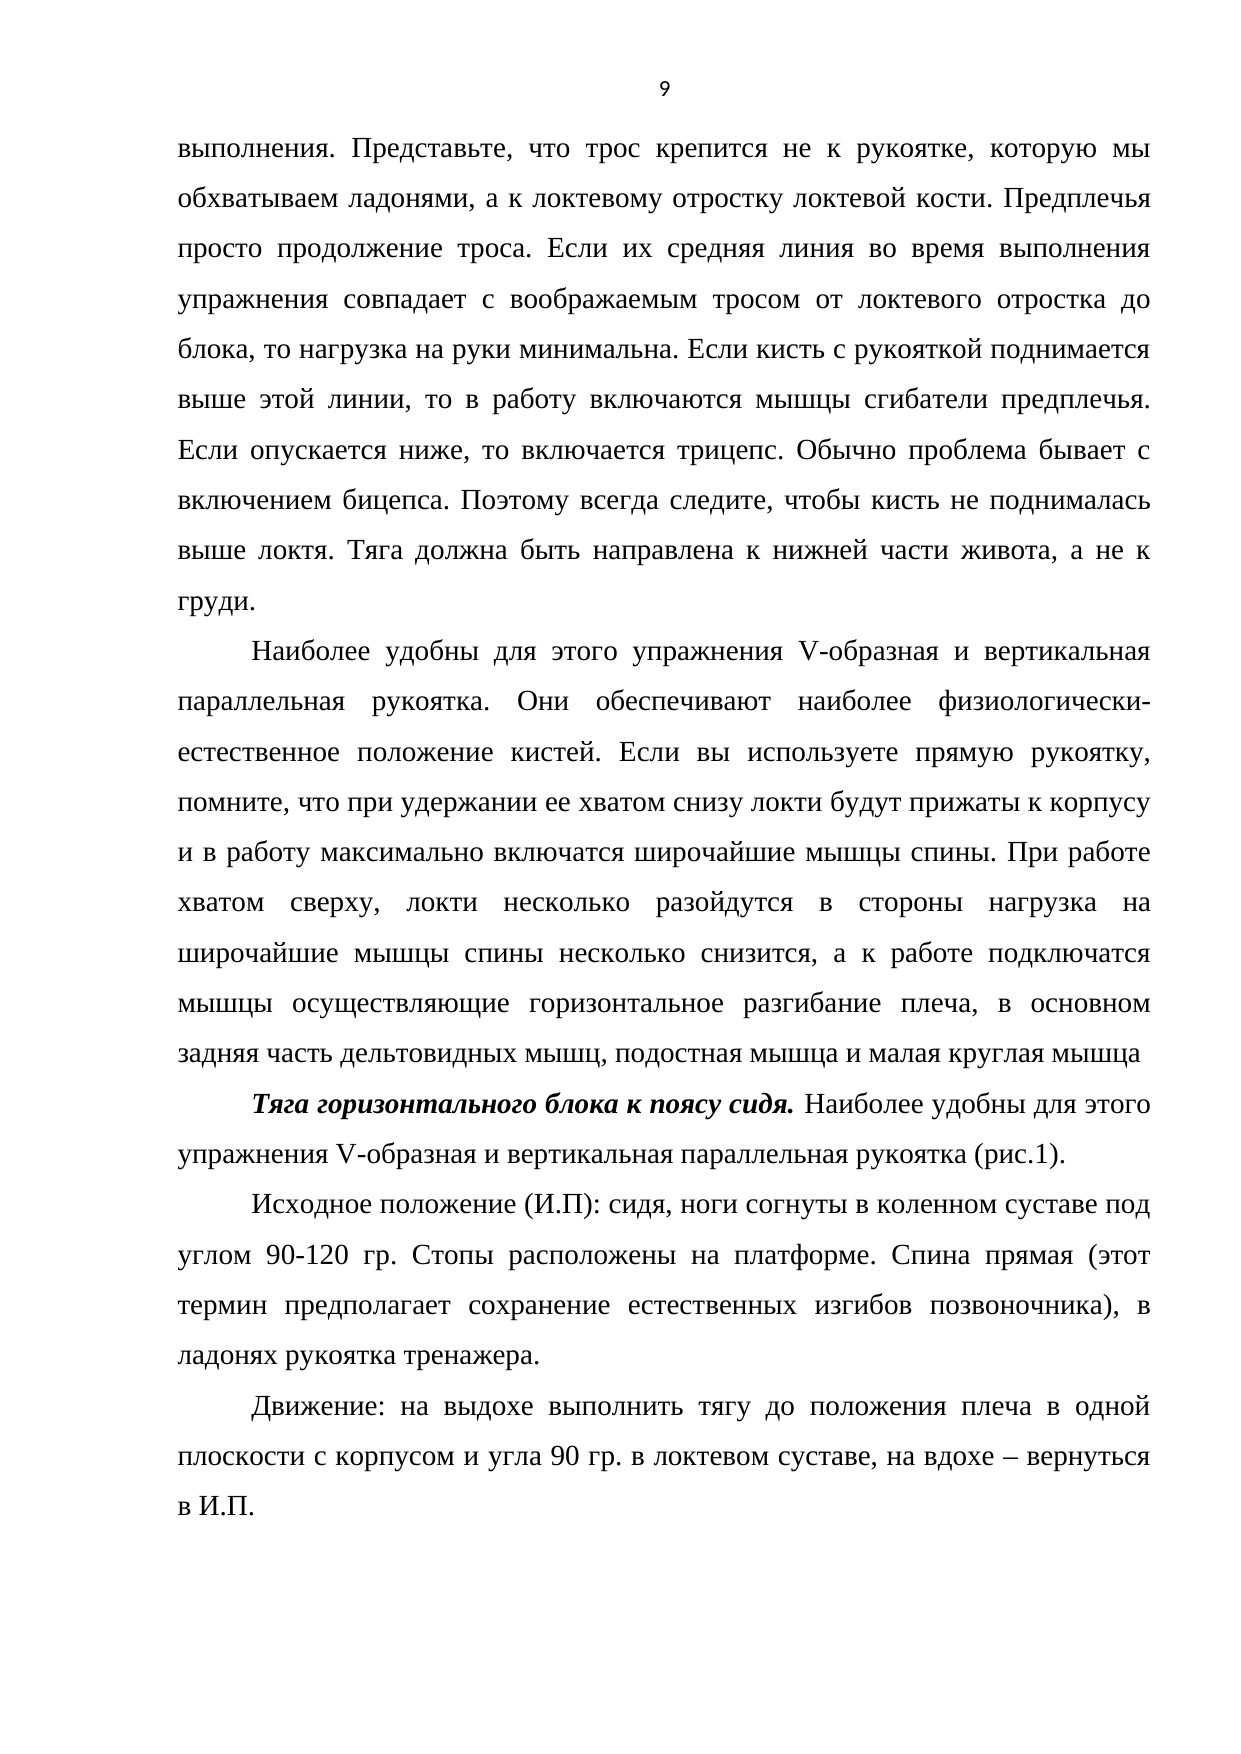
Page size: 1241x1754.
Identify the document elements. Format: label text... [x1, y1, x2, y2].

list Движение: на выдохе выполнить тягу до положения плеча в одной плоскости с корпусом и угла 90 гр. в локтевом суставе, на вдохе – вернуться в И.П. [177, 1388, 1152, 1522]
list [177, 130, 1152, 616]
list Тяга горизонтального блока к поясу сидя. Наиболее удобны для этого упражнения V-образная и вертикальная параллельная рукоятка (рис.1). [177, 1086, 1152, 1170]
list Исходное положение (И.П): сидя, ноги согнуты в коленном суставе под углом 90-120 гр. Стопы расположены на платформе. Спина прямая (этот термин предполагает сохранение естественных изгибов позвоночника), в ладонях рукоятка тренажера. [177, 1186, 1152, 1371]
list Наиболее удобны для этого упражнения V-образная и вертикальная параллельная рукоятка. Они обеспечивают наиболее физиологически-естественное положение кистей. Если вы используете прямую рукоятку, помните, что при удержании ее хватом снизу локти будут прижаты к корпусу и в работу максимально включатся широчайшие мышцы спины. При работе хватом сверху, локти несколько разойдутся в стороны нагрузка на широчайшие мышцы спины несколько снизится, а к работе подключатся мышцы осуществляющие горизонтальное разгибание плеча, в основном задняя часть дельтовидных мышц, подостная мышца и малая круглая мышца [177, 633, 1152, 1069]
